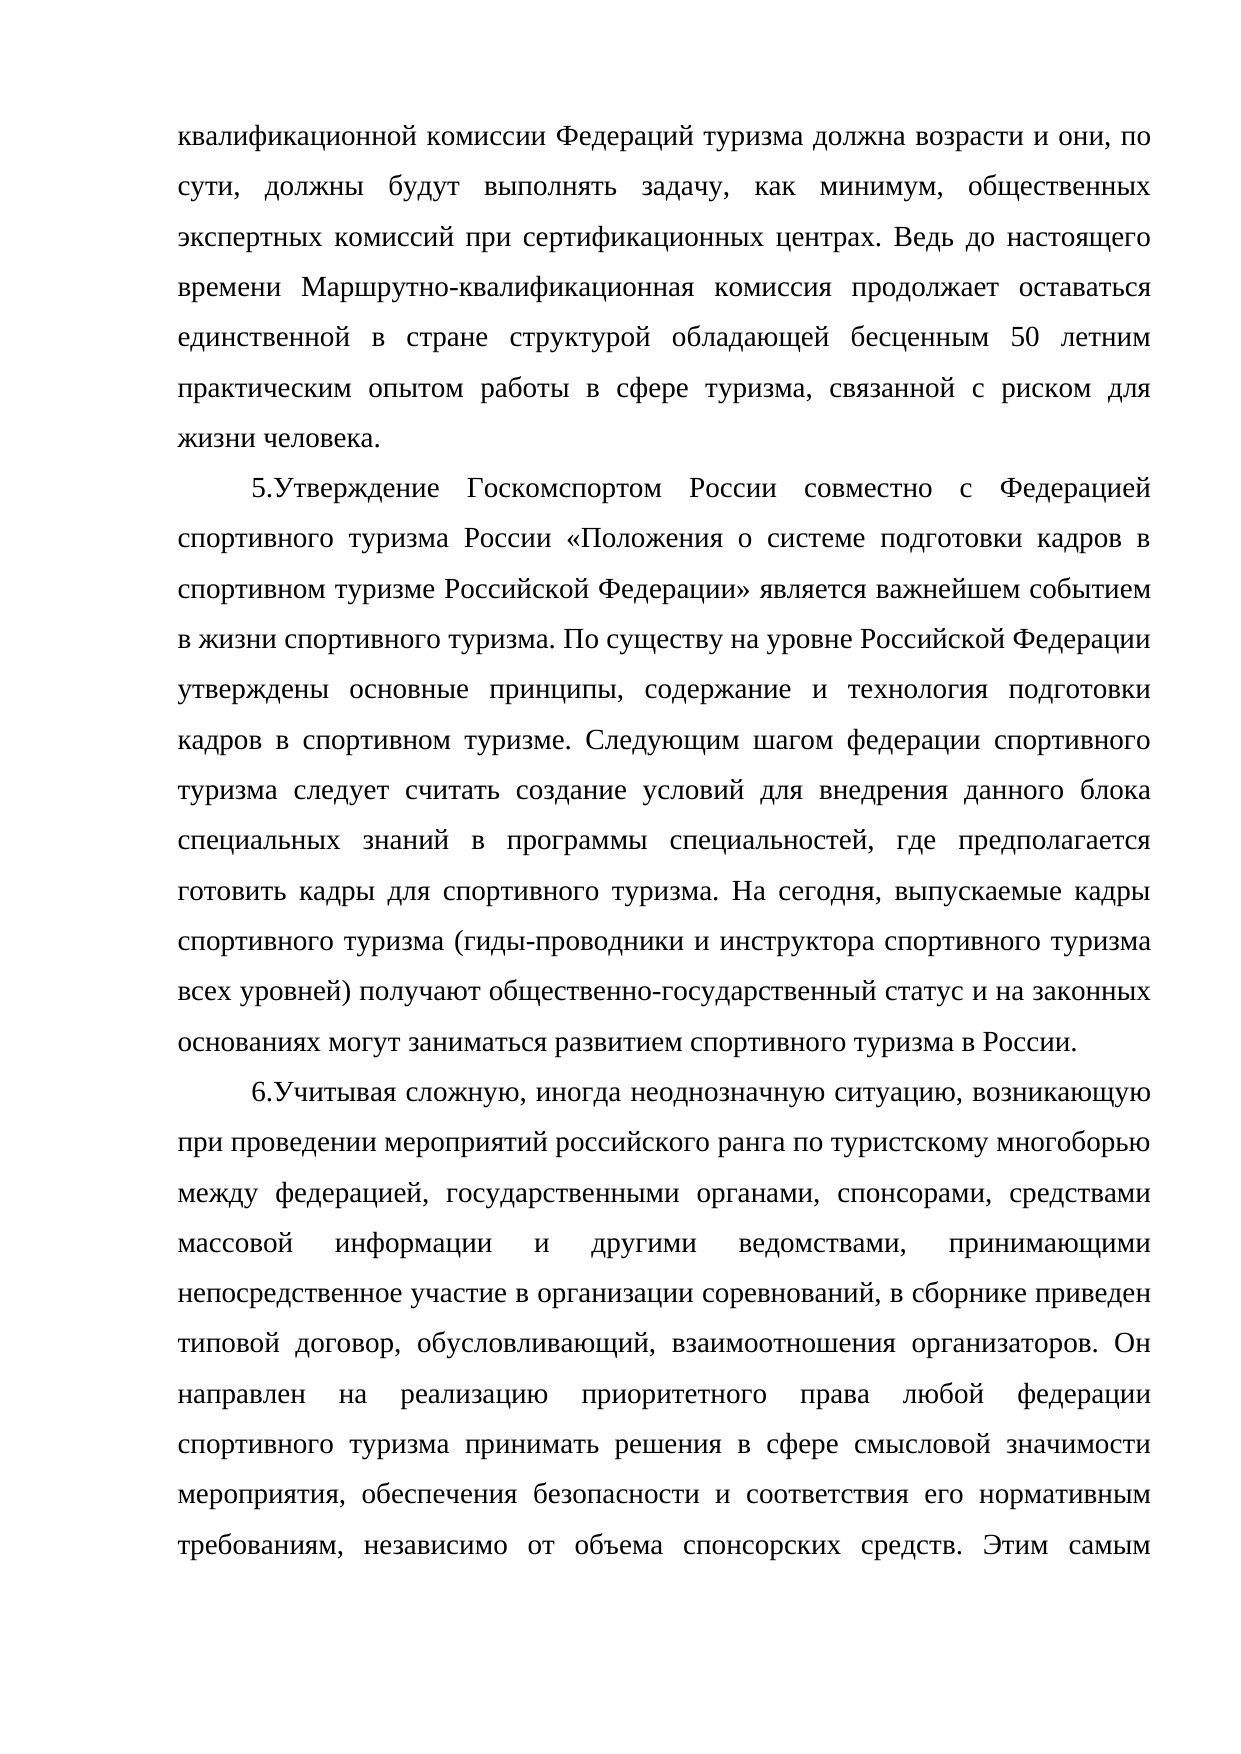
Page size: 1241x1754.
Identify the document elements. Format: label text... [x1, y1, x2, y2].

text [177, 1074, 1152, 1560]
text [177, 118, 1152, 453]
text 5.Утверждение Госкомспортом России совместно с Федерацией спортивного туризма России «Положения о системе подготовки кадров в спортивном туризме Российской Федерации» является важнейшем событием в жизни спортивного туризма. По существу на уровне Российской Федерации утверждены основные принципы, содержание и технология подготовки кадров в спортивном туризме. Следующим шагом федерации спортивного туризма следует считать создание условий для внедрения данного блока специальных знаний в программы специальностей, где предполагается готовить кадры для спортивного туризма. На сегодня, выпускаемые кадры спортивного туризма (гиды-проводники и инструктора спортивного туризма всех уровней) получают общественно-государственный статус и на законных основаниях могут заниматься развитием спортивного туризма в России. [177, 470, 1152, 1057]
